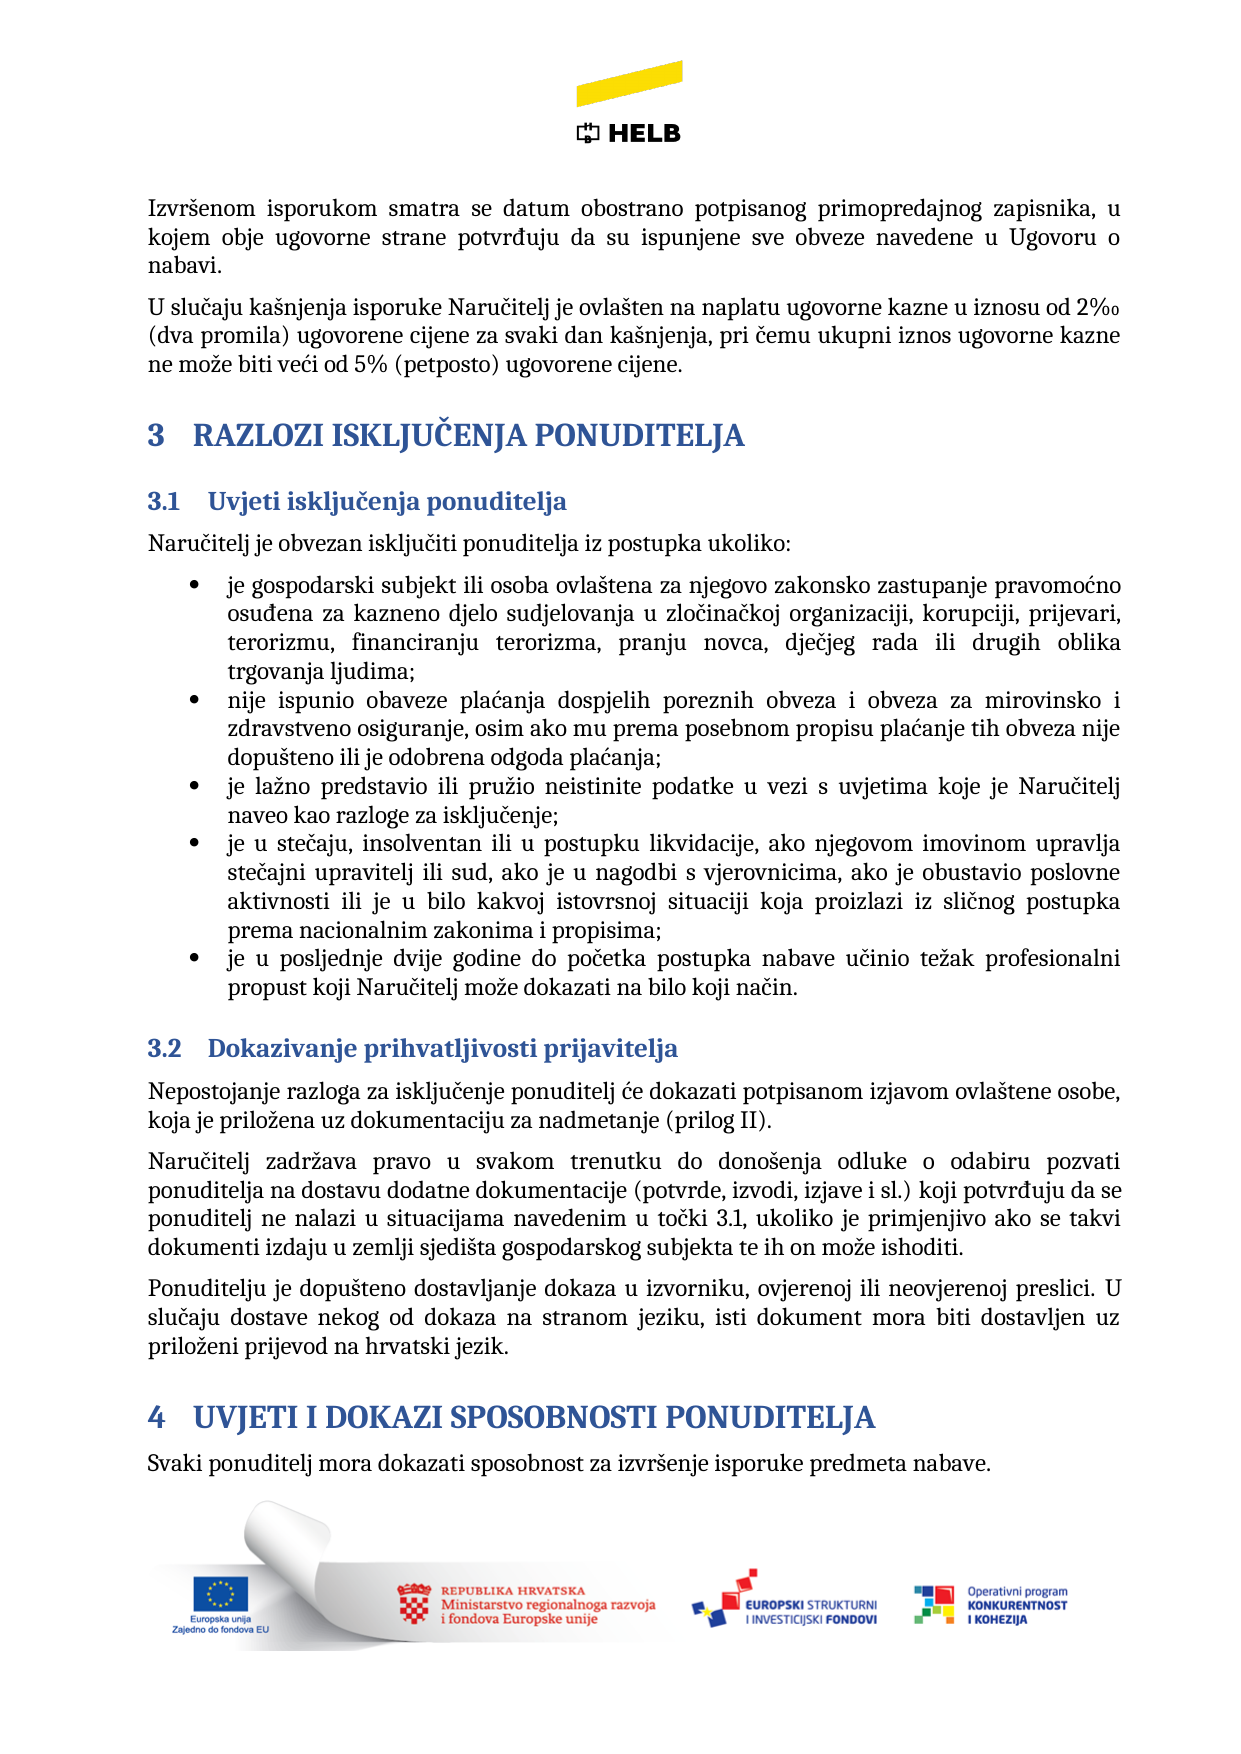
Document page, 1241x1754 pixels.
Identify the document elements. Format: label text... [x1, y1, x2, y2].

text Naručitelj zadržava pravo u svakom trenutku do donošenja odluke o odabiru pozvati ponuditelja na dostavu dodatne dokumentacije (potvrde, izvodi, izjave i sl.) koji potvrđuju da se ponuditelj ne nalazi u situacijama navedenim u točki 3.1, ukoliko je primjenjivo ako se takvi dokumenti izdaju u zemlji sjedišta gospodarskog subjekta te ih on može ishoditi. [148, 1147, 1122, 1262]
list je u stečaju, insolventan ili u postupku likvidacije, ako njegovom imovinom upravlja stečajni upravitelj ili sud, ako je u nagodbi s vjerovnicima, ako je obustavio poslovne aktivnosti ili je u bilo kakvoj istovrsnoj situaciji koja proizlazi iz sličnog postupka prema nacionalnim zakonima i propisima; [190, 829, 1122, 944]
subtitle Dokazivanje prihvatljivosti prijavitelja [148, 1033, 1122, 1064]
text Svaki ponuditelj mora dokazati sposobnost za izvršenje isporuke predmeta nabave. [148, 1449, 1122, 1478]
text Ponuditelju je dopušteno dostavljanje dokaza u izvorniku, ovjerenoj ili neovjerenoj preslici. U slučaju dostave nekog od dokaza na stranom jeziku, isti dokument mora biti dostavljen uz priloženi prijevod na hrvatski jezik. [148, 1274, 1122, 1361]
picture [570, 56, 699, 144]
list je gospodarski subjekt ili osoba ovlaštena za njegovo zakonsko zastupanje pravomoćno osuđena za kazneno djelo sudjelovanja u zločinačkoj organizaciji, korupciji, prijevari, terorizmu, financiranju terorizma, pranju novca, dječjeg rada ili drugih oblika trgovanja ljudima; [190, 571, 1122, 686]
text U slučaju kašnjenja isporuke Naručitelj je ovlašten na naplatu ugovorne kazne u iznosu od 2‰ (dva promila) ugovorene cijene za svaki dan kašnjenja, pri čemu ukupni iznos ugovorne kazne ne može biti veći od 5% (petposto) ugovorene cijene. [148, 292, 1122, 379]
text Nepostojanje razloga za isključenje ponuditelj će dokazati potpisanom izjavom ovlaštene osobe, koja je priložena uz dokumentaciju za nadmetanje (prilog II). [148, 1077, 1122, 1134]
text Naručitelj je obvezan isključiti ponuditelja iz postupka ukoliko: [148, 529, 1122, 558]
list nije ispunio obaveze plaćanja dospjelih poreznih obveza i obveza za mirovinsko i zdravstveno osiguranje, osim ako mu prema posebnom propisu plaćanje tih obveza nije dopušteno ili je odobrena odgoda plaćanja; [190, 686, 1122, 772]
list je u posljednje dvije godine do početka postupka nabave učinio težak profesionalni propust koji Naručitelj može dokazati na bilo koji način. [190, 944, 1122, 1002]
text Izvršenom isporukom smatra se datum obostrano potpisanog primopredajnog zapisnika, u kojem obje ugovorne strane potvrđuju da su ispunjene sve obveze navedene u Ugovoru o nabavi. [148, 194, 1122, 280]
subtitle RAZLOZI ISKLJUČENJA PONUDITELJA [148, 416, 1122, 454]
picture [147, 1492, 1093, 1651]
list je lažno predstavio ili pružio neistinite podatke u vezi s uvjetima koje je Naručitelj naveo kao razloge za isključenje; [190, 772, 1122, 829]
subtitle Uvjeti isključenja ponuditelja [148, 486, 1122, 517]
subtitle UVJETI I DOKAZI SPOSOBNOSTI PONUDITELJA [148, 1398, 1122, 1436]
